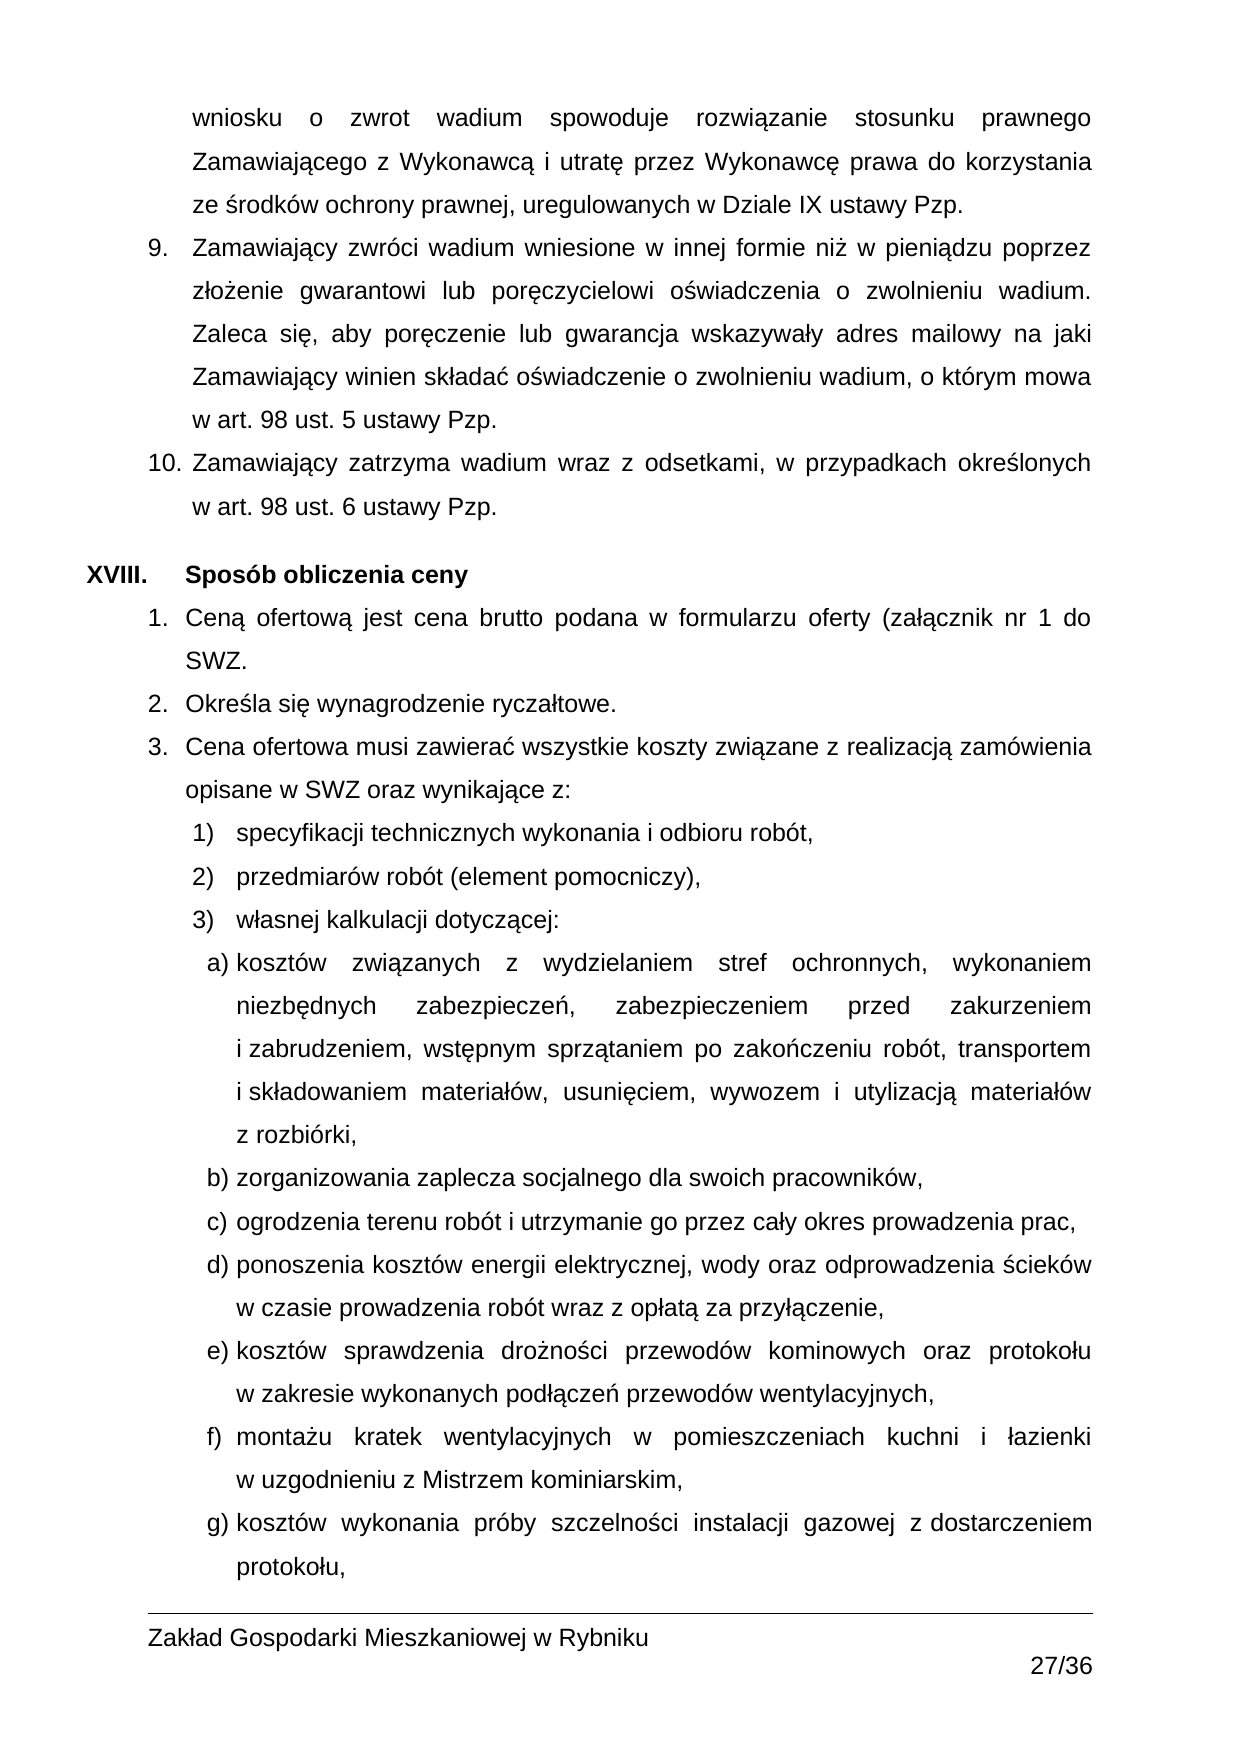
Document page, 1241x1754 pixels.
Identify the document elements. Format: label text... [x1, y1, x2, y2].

list specyfikacji technicznych wykonania i odbioru robót, [192, 818, 1093, 847]
list montażu kratek wentylacyjnych w pomieszczeniach kuchni i łazienki w uzgodnieniu z Mistrzem kominiarskim, [207, 1422, 1093, 1494]
list Cena ofertowa musi zawierać wszystkie koszty związane z realizacją zamówienia opisane w SWZ oraz wynikające z: [148, 732, 1093, 804]
list Określa się wynagrodzenie ryczałtowe. [148, 689, 1093, 718]
list ponoszenia kosztów energii elektrycznej, wody oraz odprowadzenia ścieków w czasie prowadzenia robót wraz z opłatą za przyłączenie, [207, 1250, 1093, 1322]
list własnej kalkulacji dotyczącej: [192, 905, 1093, 933]
text wniosku o zwrot wadium spowoduje rozwiązanie stosunku prawnego Zamawiającego z Wykonawcą i utratę przez Wykonawcę prawa do korzystania ze środków ochrony prawnej, uregulowanych w Dziale IX ustawy Pzp. [192, 103, 1093, 218]
list Zamawiający zwróci wadium wniesione w innej formie niż w pieniądzu poprzez złożenie gwarantowi lub poręczycielowi oświadczenia o zwolnieniu wadium. Zaleca się, aby poręczenie lub gwarancja wskazywały adres mailowy na jaki Zamawiający winien składać oświadczenie o zwolnieniu wadium, o którym mowa w art. 98 ust. 5 ustawy Pzp. [148, 233, 1093, 434]
list kosztów wykonania próby szczelności instalacji gazowej z dostarczeniem protokołu, [207, 1508, 1093, 1580]
list kosztów związanych z wydzielaniem stref ochronnych, wykonaniem niezbędnych zabezpieczeń, zabezpieczeniem przed zakurzeniem i zabrudzeniem, wstępnym sprzątaniem po zakończeniu robót, transportem i składowaniem materiałów, usunięciem, wywozem i utylizacją materiałów z rozbiórki, [207, 948, 1093, 1149]
list zorganizowania zaplecza socjalnego dla swoich pracowników, [207, 1163, 1093, 1192]
list Ceną ofertową jest cena brutto podana w formularzu oferty (załącznik nr 1 do SWZ. [148, 603, 1093, 675]
list kosztów sprawdzenia drożności przewodów kominowych oraz protokołu w zakresie wykonanych podłączeń przewodów wentylacyjnych, [207, 1336, 1093, 1408]
subtitle Sposób obliczenia ceny [148, 560, 1093, 588]
list ogrodzenia terenu robót i utrzymanie go przez cały okres prowadzenia prac, [207, 1207, 1093, 1235]
list Zamawiający zatrzyma wadium wraz z odsetkami, w przypadkach określonych w art. 98 ust. 6 ustawy Pzp. [148, 448, 1093, 520]
list przedmiarów robót (element pomocniczy), [192, 862, 1093, 890]
